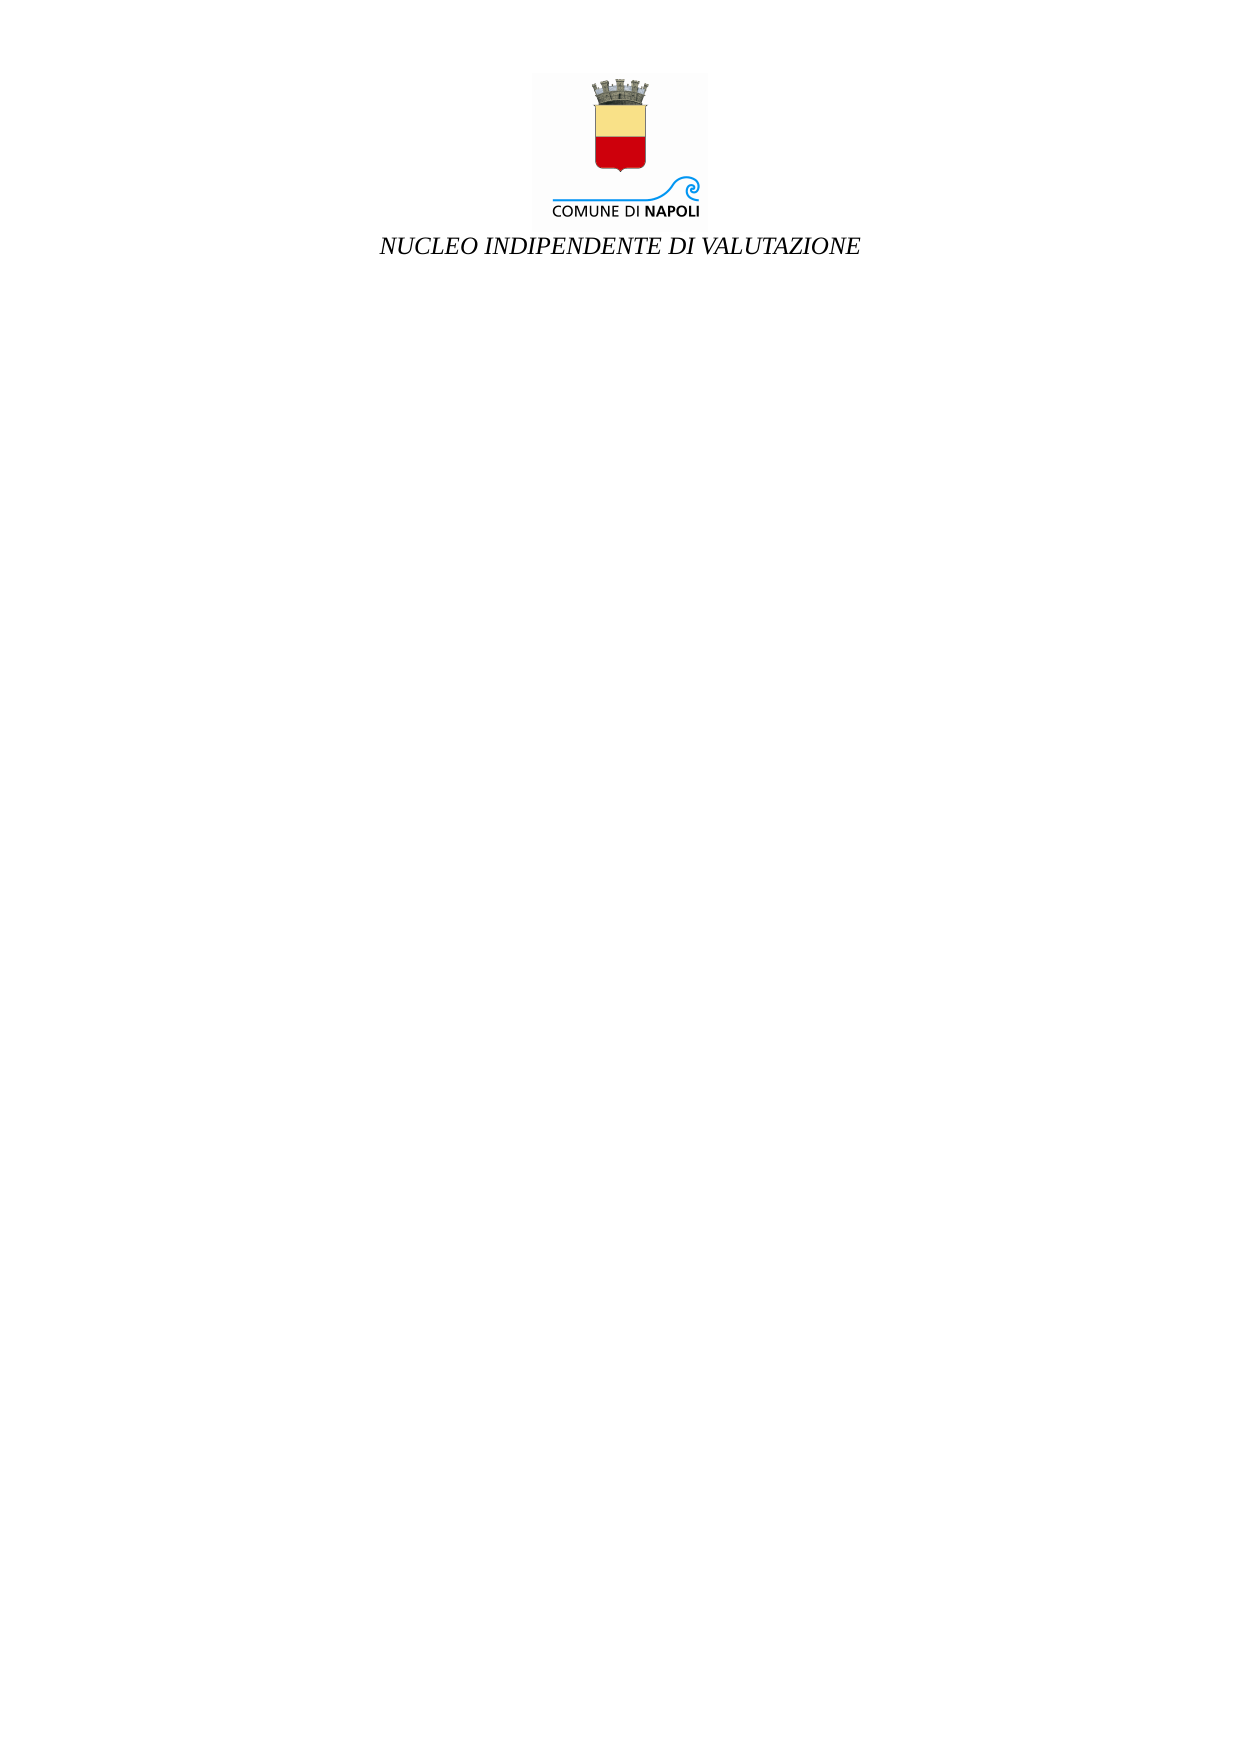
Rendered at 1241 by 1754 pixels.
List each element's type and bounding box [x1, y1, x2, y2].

picture [532, 73, 709, 232]
